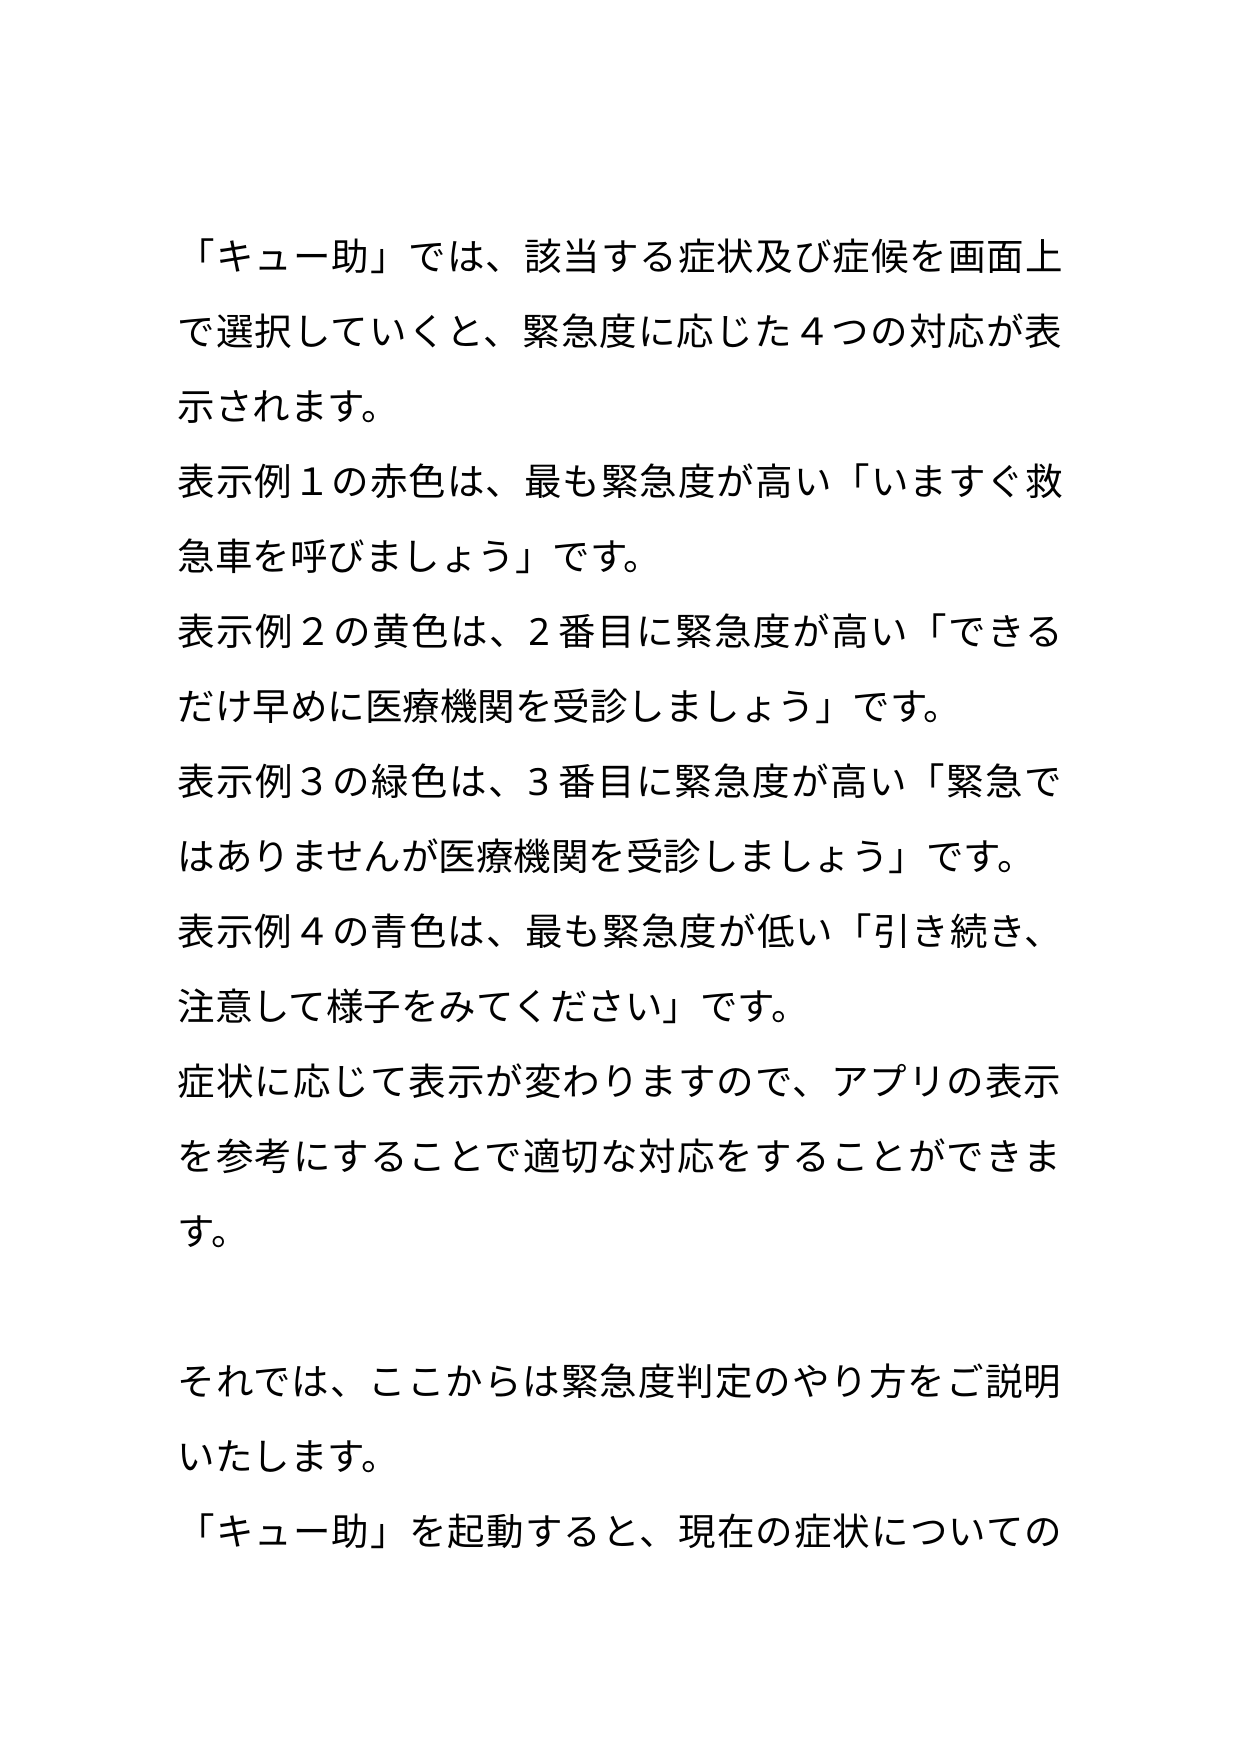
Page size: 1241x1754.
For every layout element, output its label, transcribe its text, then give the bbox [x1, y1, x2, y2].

text それでは、ここからは緊急度判定のやり方をご説明いたします。 [177, 1342, 1063, 1492]
text 表示例３の緑色は、3番目に緊急度が高い「緊急ではありませんが医療機関を受診しましょう」です。 [177, 742, 1063, 892]
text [177, 1492, 1063, 1567]
text 「キュー助」では、該当する症状及び症候を画面上で選択していくと、緊急度に応じた４つの対応が表示されます。 [177, 217, 1063, 442]
text 症状に応じて表示が変わりますので、アプリの表示を参考にすることで適切な対応をすることができます。 [177, 1042, 1063, 1267]
text 表示例４の青色は、最も緊急度が低い「引き続き、注意して様子をみてください」です。 [177, 892, 1063, 1042]
text 表示例１の赤色は、最も緊急度が高い「いますぐ救急車を呼びましょう」です。 [177, 442, 1063, 592]
text 表示例２の黄色は、2番目に緊急度が高い「できるだけ早めに医療機関を受診しましょう」です。 [177, 592, 1063, 742]
